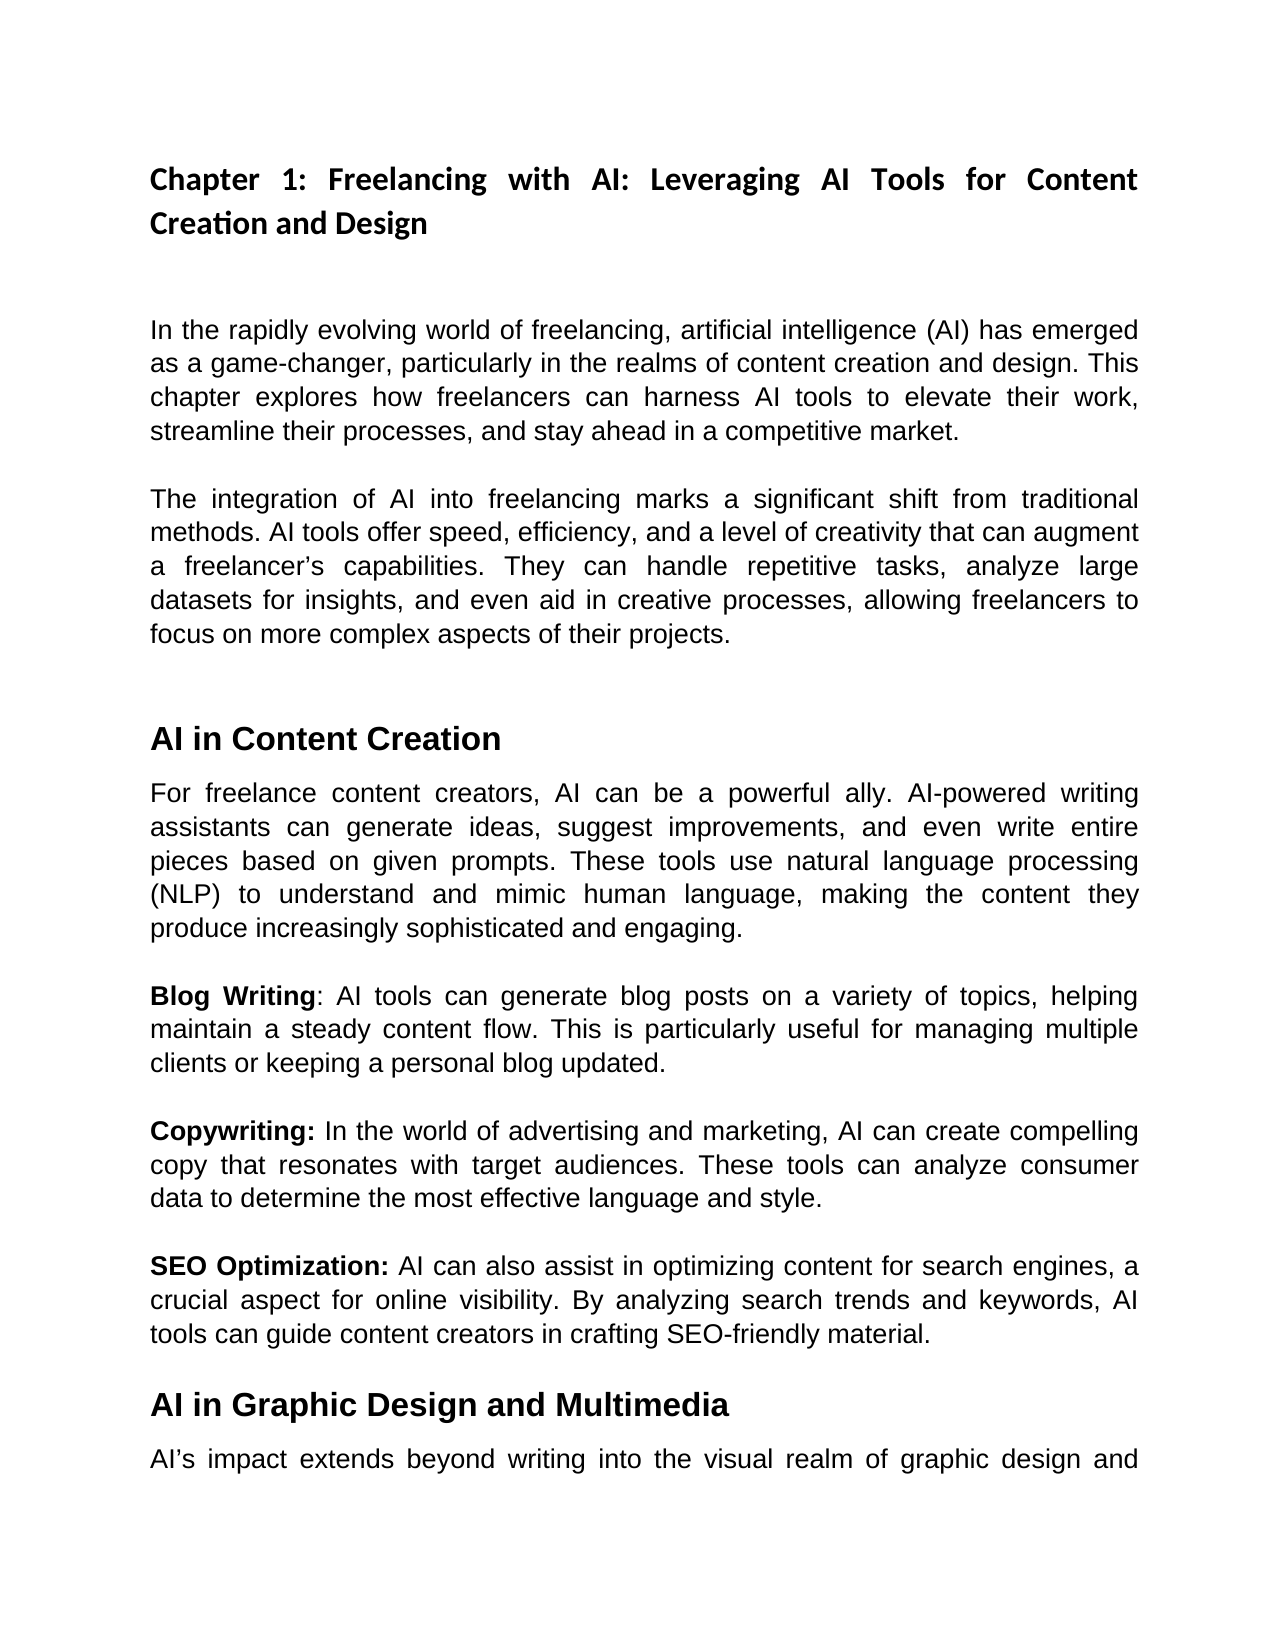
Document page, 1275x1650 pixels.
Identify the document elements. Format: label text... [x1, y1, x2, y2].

text In the rapidly evolving world of freelancing, artificial intelligence (AI) has emerged as a game-changer, particularly in the realms of content creation and design. This chapter explores how freelancers can harness AI tools to elevate their work, streamline their processes, and stay ahead in a competitive market. [150, 314, 1140, 446]
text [150, 1443, 1140, 1474]
subtitle AI in Content Creation [150, 719, 1140, 758]
subtitle AI in Graphic Design and Multimedia [150, 1385, 1140, 1424]
subtitle Chapter 1: Freelancing with AI: Leveraging AI Tools for Content Creation and Design [150, 158, 1140, 243]
text For freelance content creators, AI can be a powerful ally. AI-powered writing assistants can generate ideas, suggest improvements, and even write entire pieces based on given prompts. These tools use natural language processing (NLP) to understand and mimic human language, making the content they produce increasingly sophisticated and engaging. [150, 777, 1140, 943]
text Copywriting: In the world of advertising and marketing, AI can create compelling copy that resonates with target audiences. These tools can analyze consumer data to determine the most effective language and style. [150, 1115, 1140, 1214]
text Blog Writing: AI tools can generate blog posts on a variety of topics, helping maintain a steady content flow. This is particularly useful for managing multiple clients or keeping a personal blog updated. [150, 980, 1140, 1078]
text The integration of AI into freelancing marks a significant shift from traditional methods. AI tools offer speed, efficiency, and a level of creativity that can augment a freelancer’s capabilities. They can handle repetitive tasks, analyze large datasets for insights, and even aid in creative processes, allowing freelancers to focus on more complex aspects of their projects. [150, 483, 1140, 649]
text SEO Optimization: AI can also assist in optimizing content for search engines, a crucial aspect for online visibility. By analyzing search trends and keywords, AI tools can guide content creators in crafting SEO-friendly material. [150, 1250, 1140, 1349]
